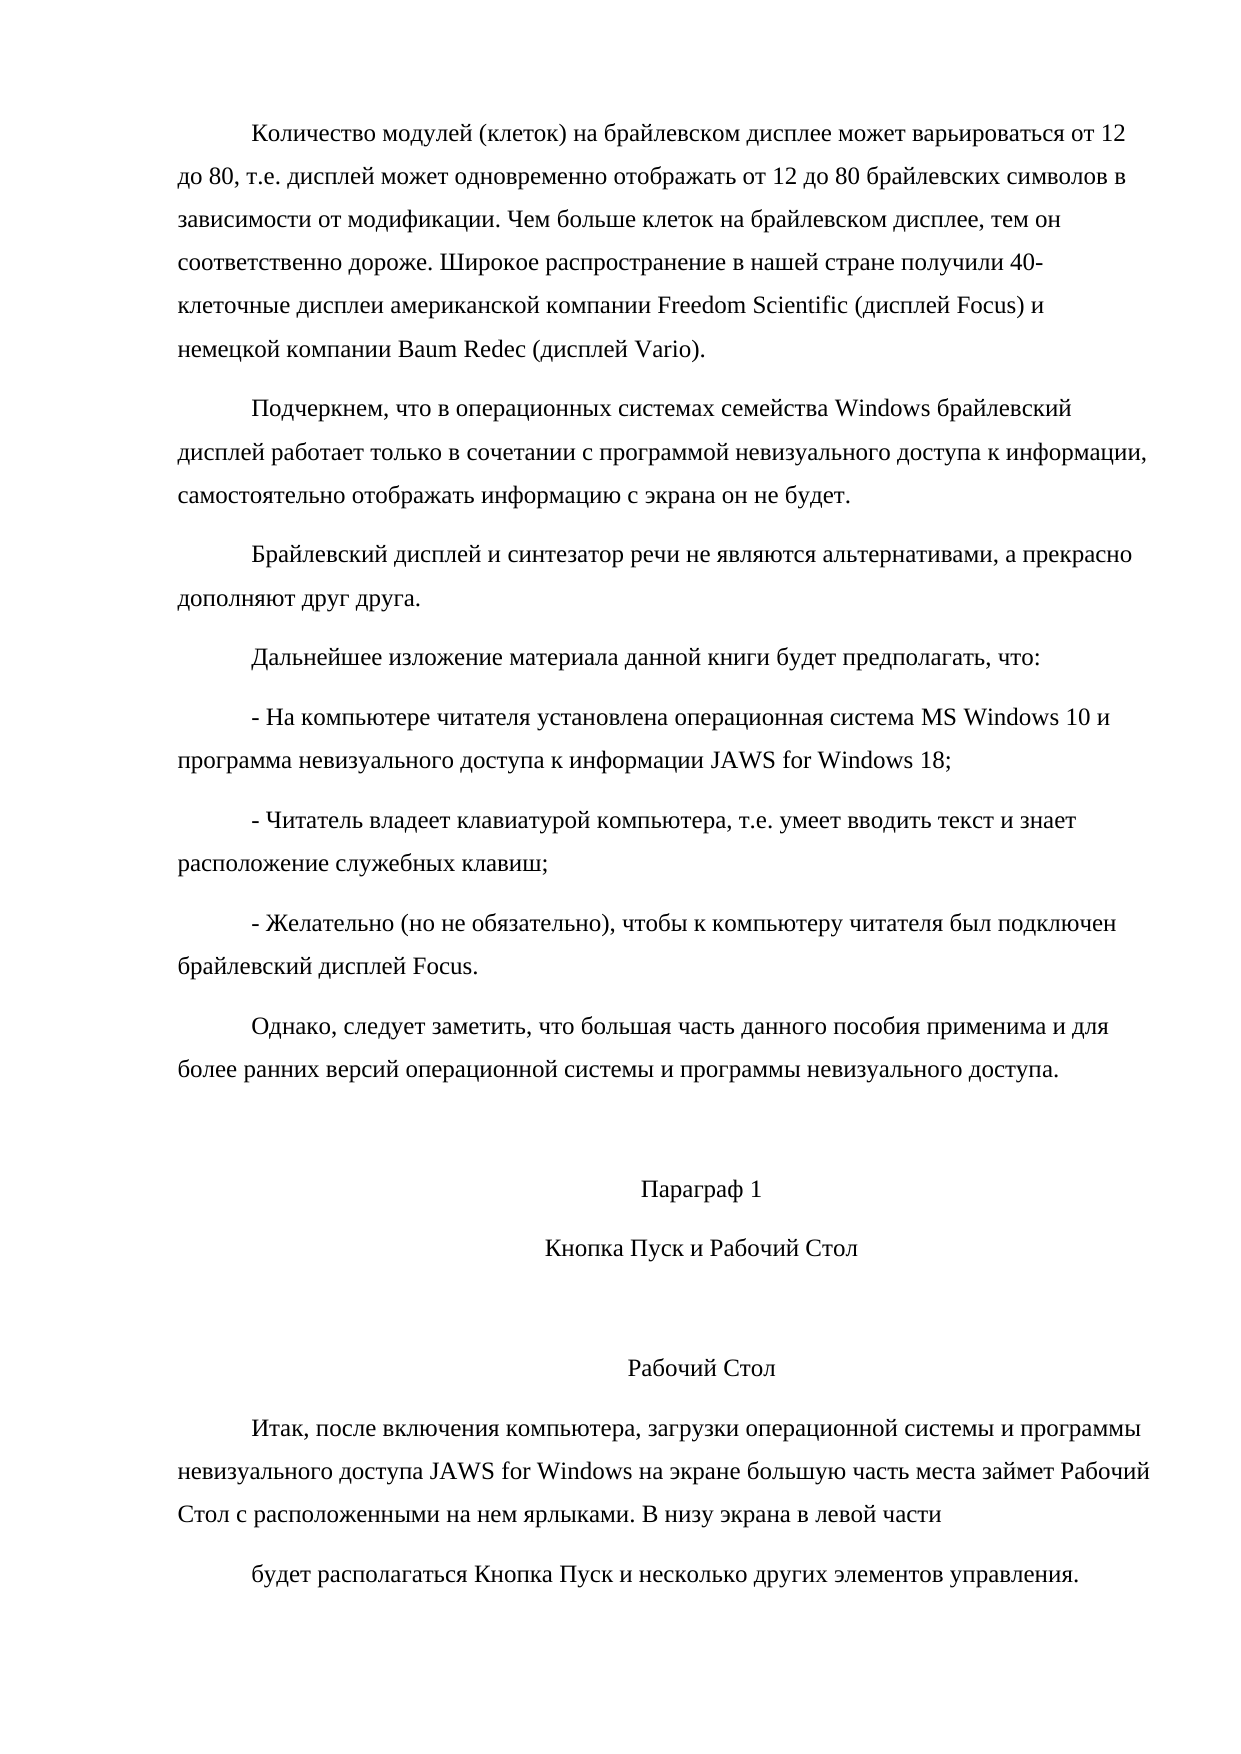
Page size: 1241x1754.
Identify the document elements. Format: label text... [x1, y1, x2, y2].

text Дальнейшее изложение материала данной книги будет предполагать, что: [177, 642, 1152, 671]
text Количество модулей (клеток) на брайлевском дисплее может варьироваться от 12 до 80, т.е. дисплей может одновременно отображать от 12 до 80 брайлевских символов в зависимости от модификации. Чем больше клеток на брайлевском дисплее, тем он соответственно дороже. Широкое распространение в нашей стране получили 40-клеточные дисплеи американской компании Freedom Scientific (дисплей Focus) и немецкой компании Baum Redec (дисплей Vario). [177, 118, 1152, 362]
text Брайлевский дисплей и синтезатор речи не являются альтернативами, а прекрасно дополняют друг друга. [177, 539, 1152, 611]
text будет располагаться Кнопка Пуск и несколько других элементов управления. [177, 1559, 1152, 1588]
text Подчеркнем, что в операционных системах семейства Windows брайлевский дисплей работает только в сочетании с программой невизуального доступа к информации, самостоятельно отображать информацию с экрана он не будет. [177, 393, 1152, 508]
text Рабочий Стол [177, 1353, 1152, 1382]
text - Читатель владеет клавиатурой компьютера, т.е. умеет вводить текст и знает расположение служебных клавиш; [177, 805, 1152, 877]
text Кнопка Пуск и Рабочий Стол [177, 1233, 1152, 1262]
text Однако, следует заметить, что большая часть данного пособия применима и для более ранних версий операционной системы и программы невизуального доступа. [177, 1011, 1152, 1083]
text - Желательно (но не обязательно), чтобы к компьютеру читателя был подключен брайлевский дисплей Focus. [177, 908, 1152, 980]
text - На компьютере читателя установлена операционная система MS Windows 10 и программа невизуального доступа к информации JAWS for Windows 18; [177, 702, 1152, 774]
text Параграф 1 [177, 1174, 1152, 1202]
text Итак, после включения компьютера, загрузки операционной системы и программы невизуального доступа JAWS for Windows на экране большую часть места займет Рабочий Стол с расположенными на нем ярлыками. В низу экрана в левой части [177, 1413, 1152, 1528]
